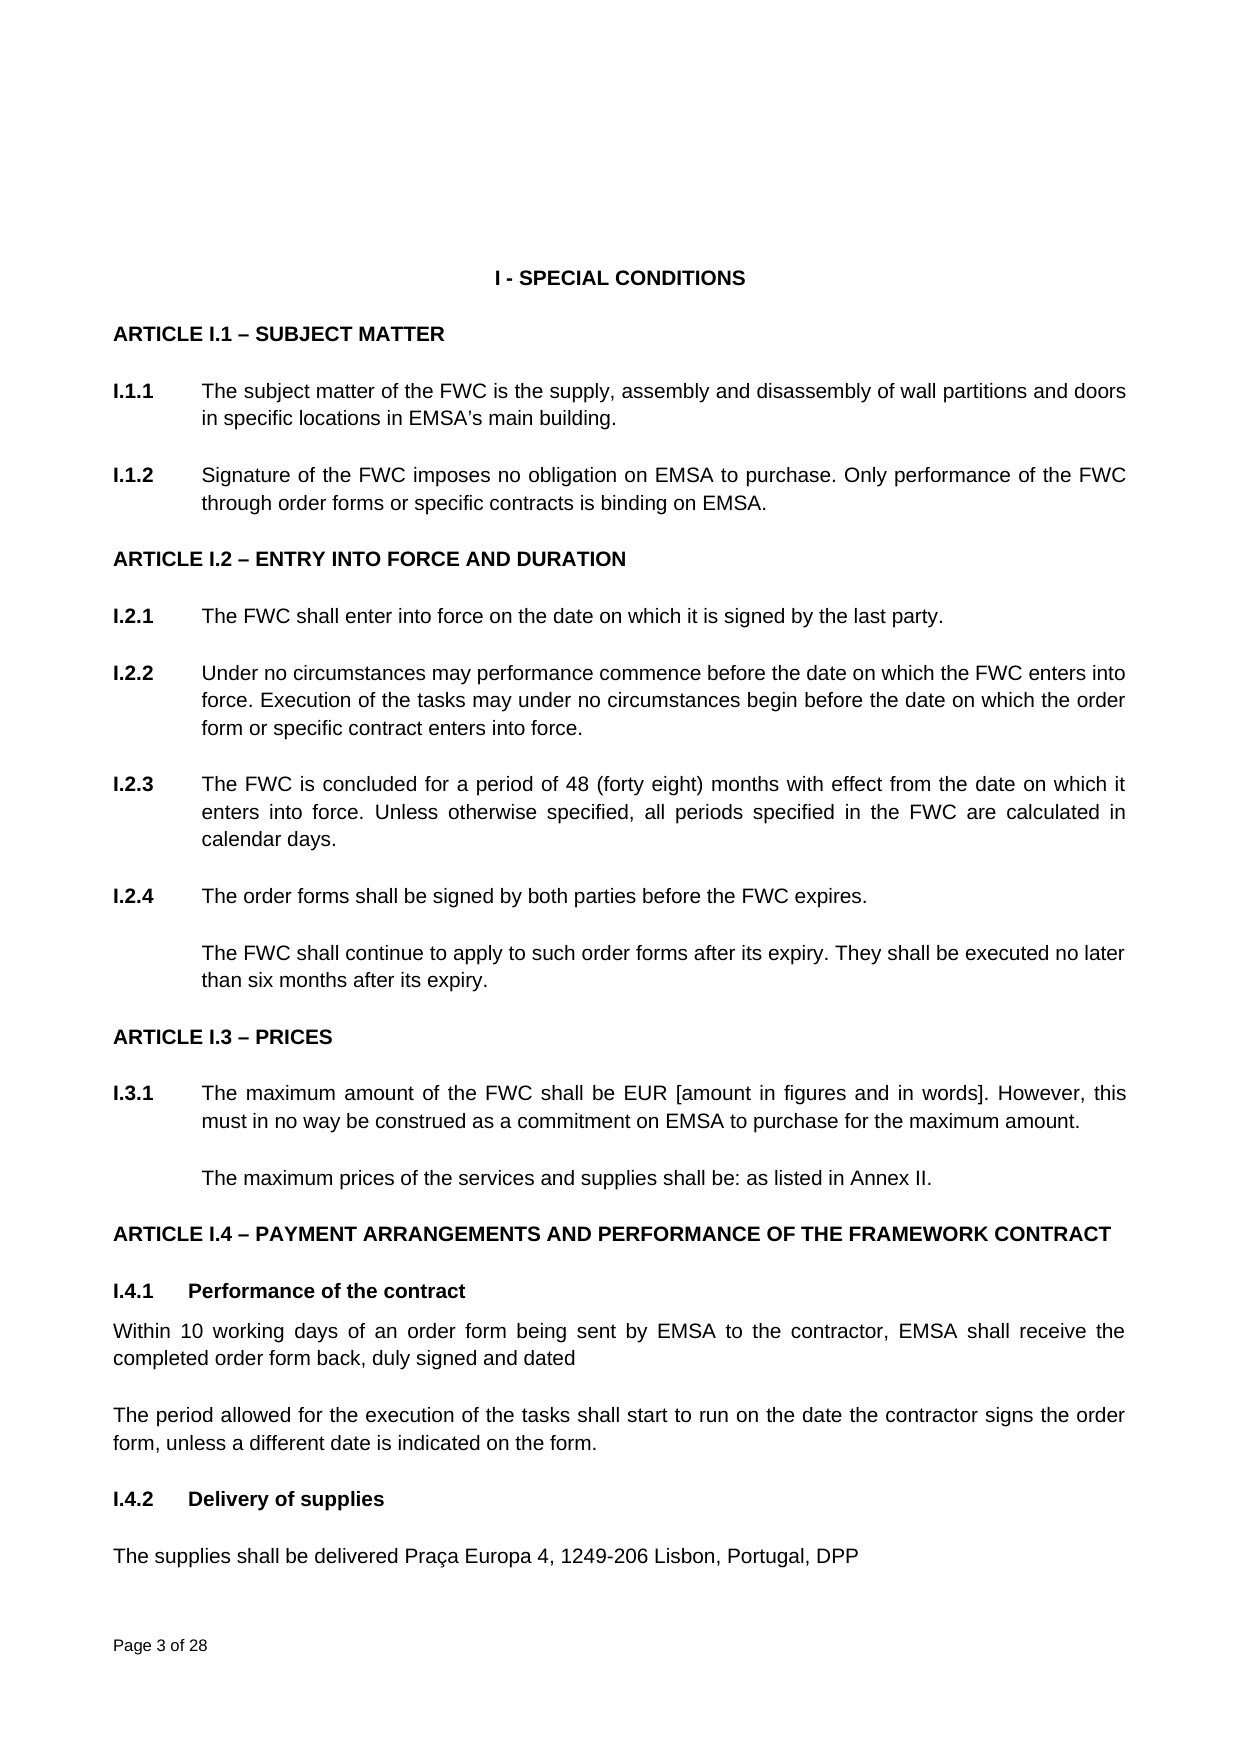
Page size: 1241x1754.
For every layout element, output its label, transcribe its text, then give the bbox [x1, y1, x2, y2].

text Within 10 working days of an order form being sent by EMSA to the contractor, EMSA shall receive the completed order form back, duly signed and dated [113, 1319, 1127, 1370]
text Article I.2 – ENTRY INTO FORCE AND Duration [113, 547, 1127, 571]
text The period allowed for the execution of the tasks shall start to run on the date the contractor signs the order form, unless a different date is indicated on the form. [113, 1403, 1127, 1454]
text The FWC shall continue to apply to such order forms after its expiry. They shall be executed no later than six months after its expiry. [201, 940, 1127, 992]
text The maximum prices of the services and supplies shall be: as listed in Annex II. [201, 1165, 1127, 1189]
text I.4.1 Performance of the contract [113, 1279, 1127, 1303]
text I.4.2 Delivery of supplies [113, 1487, 1127, 1511]
text I.2.3 The FWC is concluded for a period of 48 (forty eight) months with effect from the date on which it enters into force. Unless otherwise specified, all periods specified in the FWC are calculated in calendar days. [113, 772, 1127, 851]
text Article I.3 – PRICEs [113, 1024, 1127, 1048]
text I - Special Conditions [113, 265, 1127, 289]
text I.2.2 Under no circumstances may performance commence before the date on which the FWC enters into force. Execution of the tasks may under no circumstances begin before the date on which the order form or specific contract enters into force. [113, 660, 1127, 739]
text Article I.1 – Subject MATTER [113, 322, 1127, 346]
text I.1.2 Signature of the FWC imposes no obligation on EMSA to purchase. Only performance of the FWC through order forms or specific contracts is binding on EMSA. [113, 463, 1127, 514]
text I.2.4 The order forms shall be signed by both parties before the FWC expires. [113, 884, 1127, 908]
text I.3.1 The maximum amount of the FWC shall be EUR [amount in figures and in words]. However, this must in no way be construed as a commitment on EMSA to purchase for the maximum amount. [113, 1081, 1127, 1133]
text Article I.4 – PAYMENT ARRANGEMENTS AND PERFORMANCE OF THE FRAMEWORK CONTRACT [113, 1222, 1127, 1246]
text I.1.1 The subject matter of the FWC is the supply, assembly and disassembly of wall partitions and doors in specific locations in EMSA’s main building. [113, 379, 1127, 430]
text I.2.1 The FWC shall enter into force on the date on which it is signed by the last party. [113, 604, 1127, 628]
text The supplies shall be delivered Praça Europa 4, 1249-206 Lisbon, Portugal, DPP [113, 1544, 1127, 1568]
